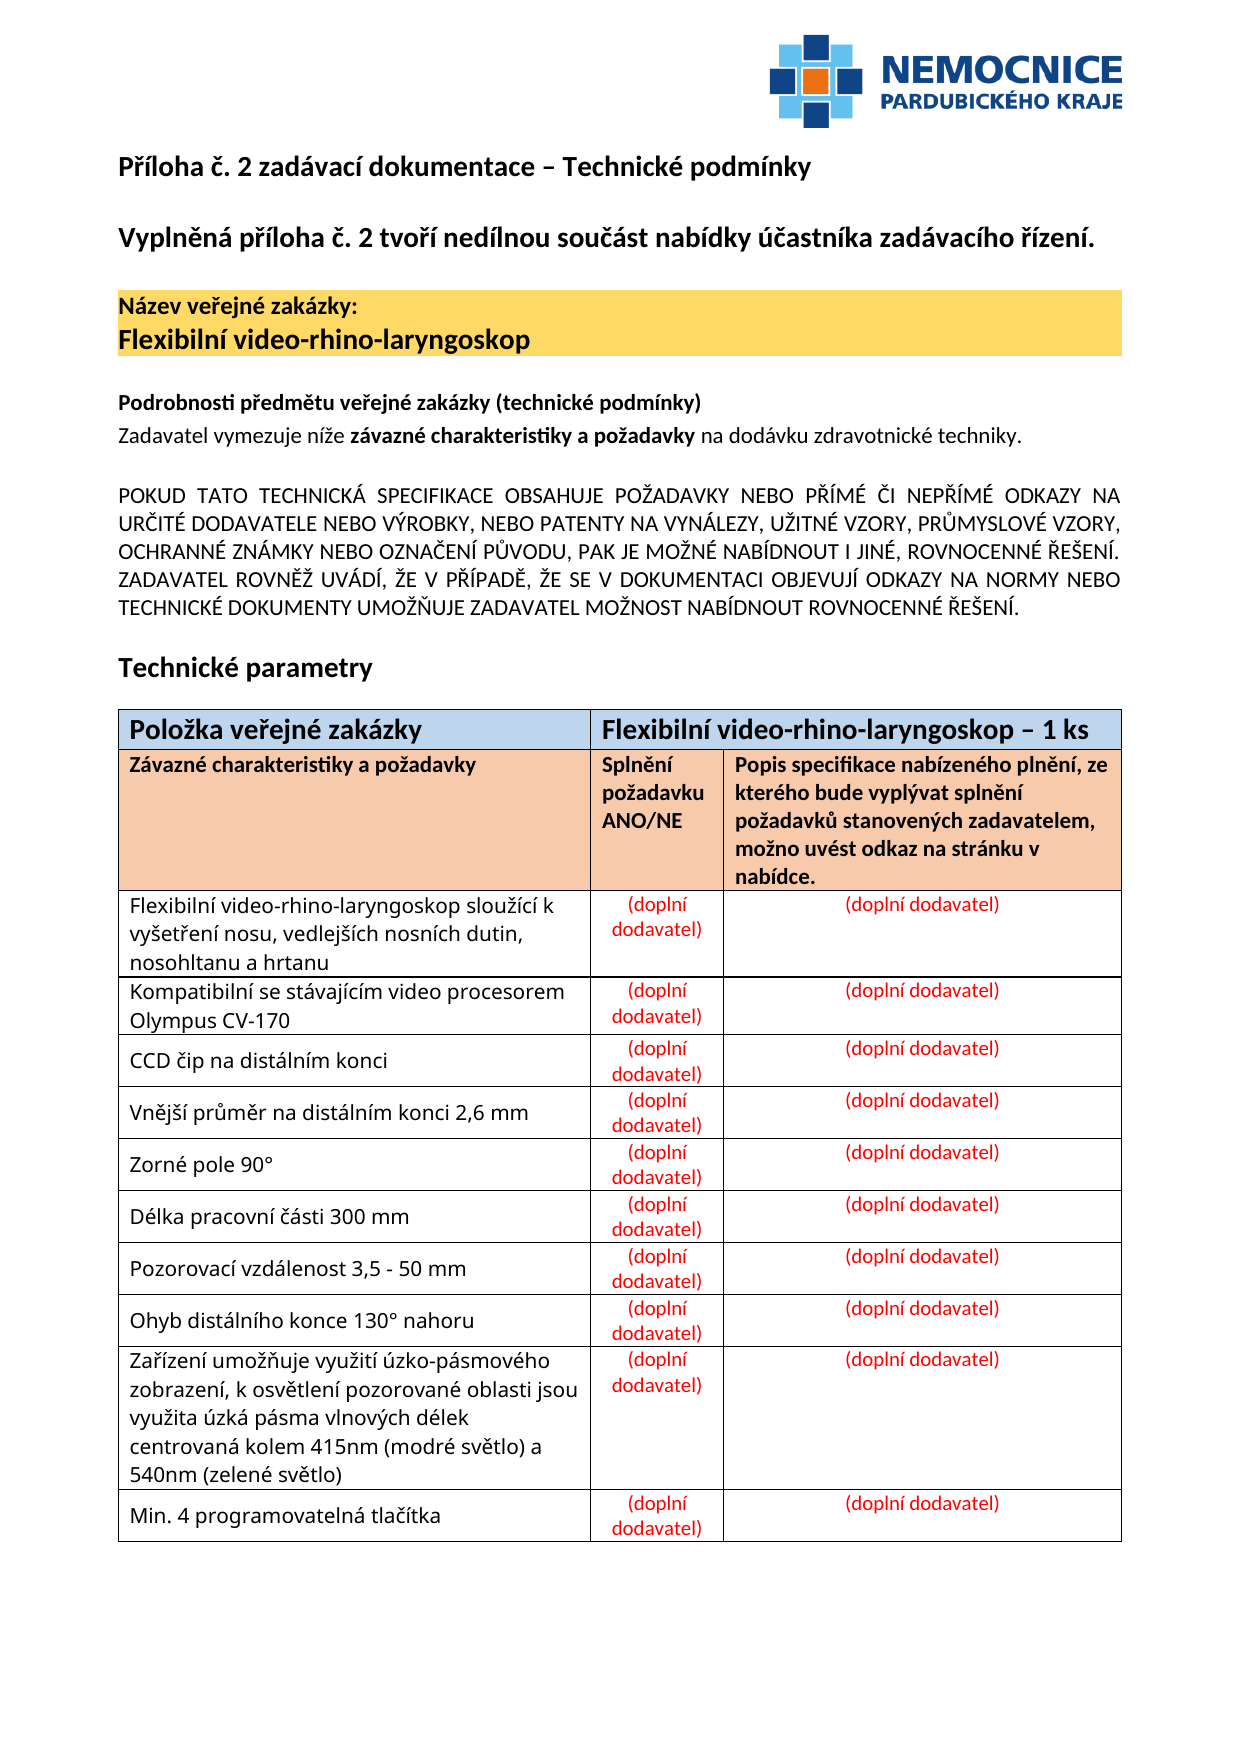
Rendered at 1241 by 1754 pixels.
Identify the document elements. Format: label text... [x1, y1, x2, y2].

table_cell Ohyb distálního konce 130° nahoru [119, 1295, 590, 1346]
text Název veřejné zakázky: [118, 290, 1122, 321]
table_cell (doplní dodavatel) [724, 1347, 1121, 1489]
text Příloha č. 2 zadávací dokumentace – Technické podmínky [118, 148, 1122, 183]
text Podrobnosti předmětu veřejné zakázky (technické podmínky) [118, 388, 1122, 417]
table_cell (doplní dodavatel) [591, 1243, 723, 1294]
text Zadavatel vymezuje níže závazné charakteristiky a požadavky na dodávku zdravotnické techniky. [118, 421, 1122, 449]
table_cell (doplní dodavatel) [591, 1191, 723, 1242]
table_cell (doplní dodavatel) [591, 891, 723, 976]
table_cell (doplní dodavatel) [591, 1295, 723, 1346]
table_cell (doplní dodavatel) [591, 1139, 723, 1190]
table_cell (doplní dodavatel) [724, 978, 1121, 1034]
subtitle Technické parametry [118, 649, 1122, 685]
table_cell (doplní dodavatel) [724, 1490, 1121, 1541]
table_cell (doplní dodavatel) [724, 1139, 1121, 1190]
table_cell Zorné pole 90° [119, 1139, 590, 1190]
table_cell (doplní dodavatel) [591, 1490, 723, 1541]
table_cell Min. 4 programovatelná tlačítka [119, 1490, 590, 1541]
subtitle Flexibilní video-rhino-laryngoskop [118, 321, 1122, 356]
table_cell (doplní dodavatel) [724, 1295, 1121, 1346]
table_cell (doplní dodavatel) [591, 1035, 723, 1086]
table_cell Pozorovací vzdálenost 3,5 - 50 mm [119, 1243, 590, 1294]
table_cell (doplní dodavatel) [724, 1243, 1121, 1294]
table_header Flexibilní video-rhino-laryngoskop – 1 ks [591, 710, 1121, 749]
table_cell (doplní dodavatel) [724, 891, 1121, 976]
table_cell CCD čip na distálním konci [119, 1035, 590, 1086]
picture [768, 33, 1123, 129]
table_cell Flexibilní video-rhino-laryngoskop sloužící k vyšetření nosu, vedlejších nosních dutin, nosohltanu a hrtanu [119, 891, 590, 976]
table_header Položka veřejné zakázky [119, 710, 590, 749]
table_cell Kompatibilní se stávajícím video procesorem Olympus CV-170 [119, 978, 590, 1034]
table_cell (doplní dodavatel) [591, 1347, 723, 1489]
table_cell Splnění požadavku ANO/NE [591, 750, 723, 890]
table_cell Vnější průměr na distálním konci 2,6 mm [119, 1087, 590, 1138]
table_cell Závazné charakteristiky a požadavky [119, 750, 590, 890]
table_cell Popis specifikace nabízeného plnění, ze kterého bude vyplývat splnění požadavků stanovených zadavatelem, možno uvést odkaz na stránku v nabídce. [724, 750, 1121, 890]
table_cell (doplní dodavatel) [591, 978, 723, 1034]
table_cell (doplní dodavatel) [724, 1087, 1121, 1138]
table_cell (doplní dodavatel) [591, 1087, 723, 1138]
table_cell Délka pracovní části 300 mm [119, 1191, 590, 1242]
table_cell (doplní dodavatel) [724, 1191, 1121, 1242]
text POKUD TATO TECHNICKÁ SPECIFIKACE OBSAHUJE POŽADAVKY NEBO PŘÍMÉ ČI NEPŘÍMÉ ODKAZY NA URČITÉ DODAVATELE NEBO VÝROBKY, NEBO PATENTY NA VYNÁLEZY, UŽITNÉ VZORY, PRŮMYSLOVÉ VZORY, OCHRANNÉ ZNÁMKY NEBO OZNAČENÍ PŮVODU, PAK JE MOŽNÉ NABÍDNOUT I JINÉ, ROVNOCENNÉ ŘEŠENÍ. ZADAVATEL ROVNĚŽ UVÁDÍ, ŽE V PŘÍPADĚ, ŽE SE V DOKUMENTACI OBJEVUJÍ ODKAZY NA NORMY NEBO TECHNICKÉ DOKUMENTY UMOŽŇUJE ZADAVATEL MOŽNOST NABÍDNOUT ROVNOCENNÉ ŘEŠENÍ. [118, 481, 1122, 621]
table_cell (doplní dodavatel) [724, 1035, 1121, 1086]
table_cell Zařízení umožňuje využití úzko-pásmového zobrazení, k osvětlení pozorované oblasti jsou využita úzká pásma vlnových délek centrovaná kolem 415nm (modré světlo) a 540nm (zelené světlo) [119, 1347, 590, 1489]
text Vyplněná příloha č. 2 tvoří nedílnou součást nabídky účastníka zadávacího řízení. [118, 219, 1122, 254]
